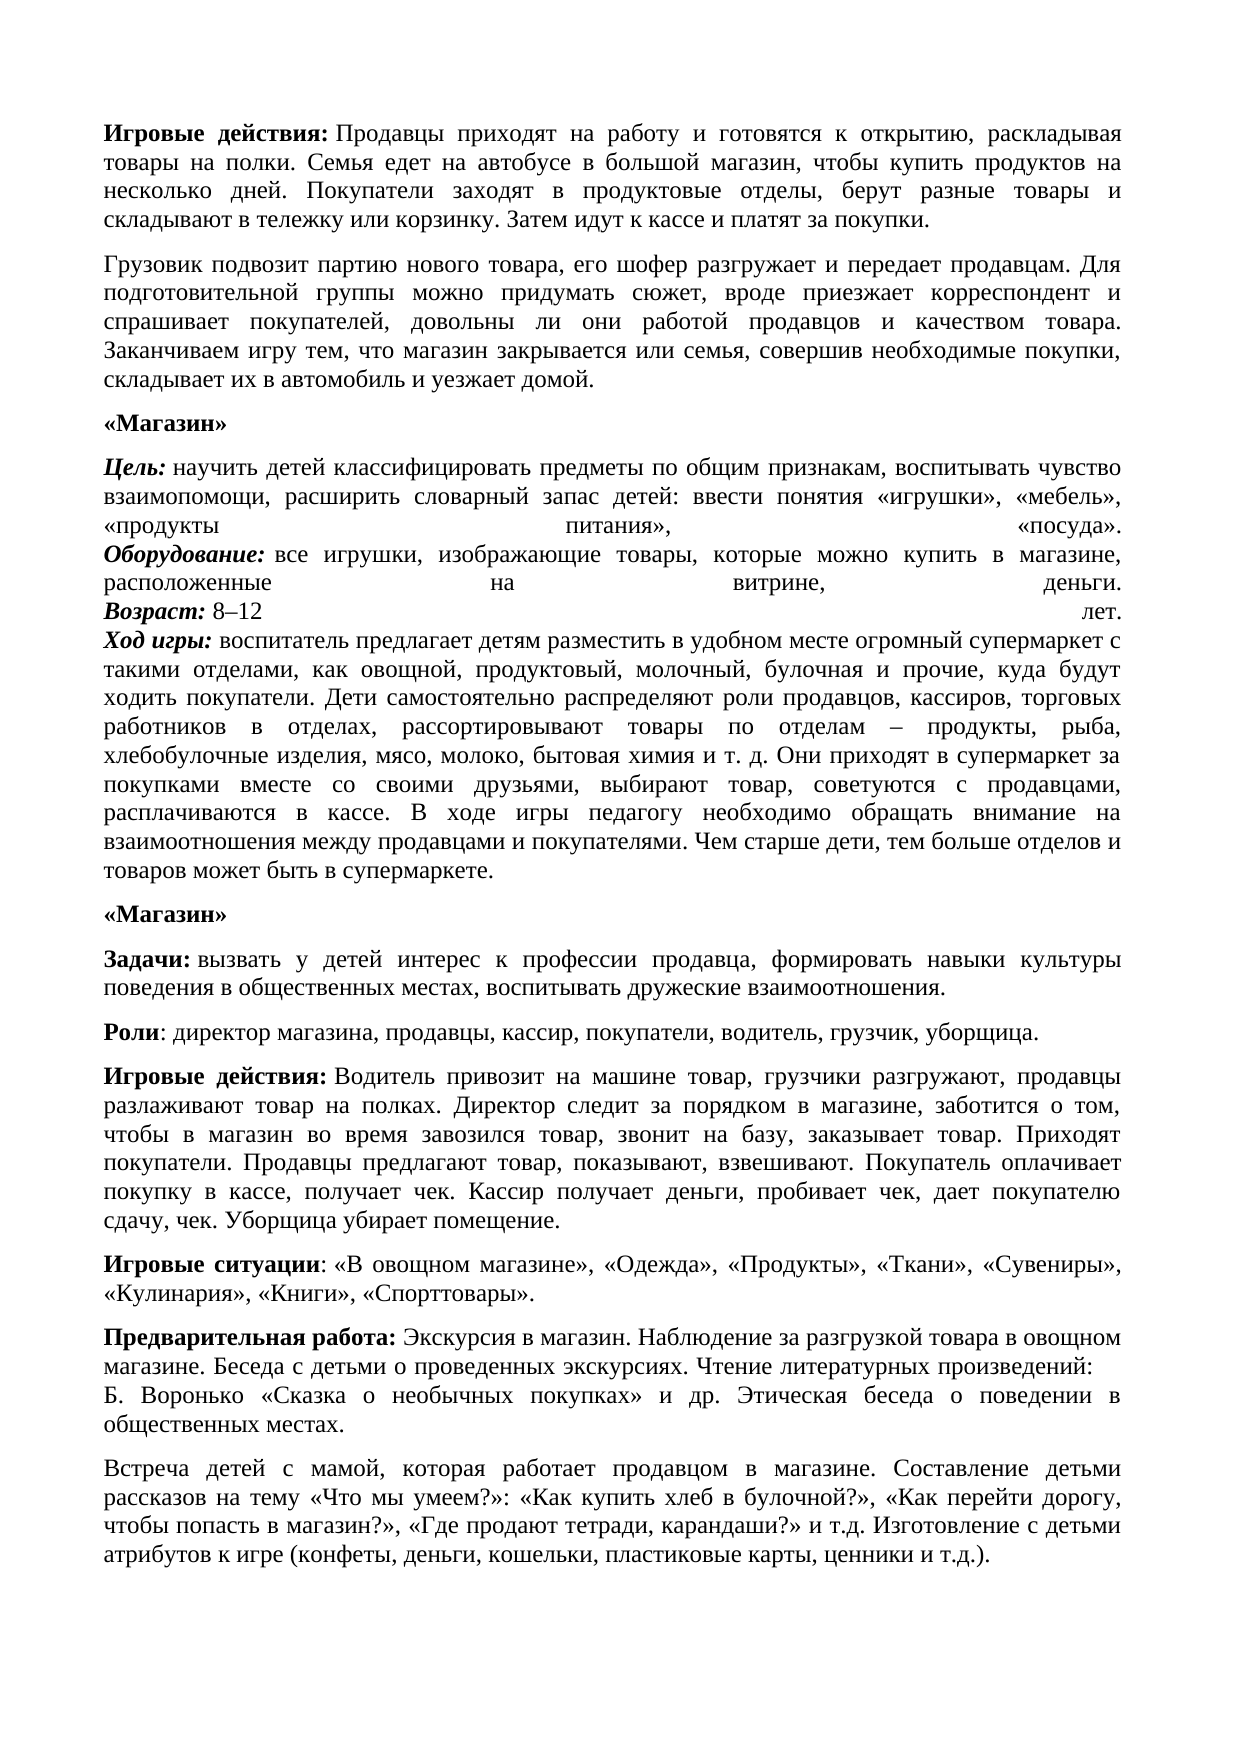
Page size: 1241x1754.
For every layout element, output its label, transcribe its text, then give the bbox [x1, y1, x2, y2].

text «Магазин» [103, 899, 1122, 928]
text Грузовик подвозит партию нового товара, его шофер разгружает и передает продавцам. Для подготовительной группы можно придумать сюжет, вроде приезжает корреспондент и спрашивает покупателей, довольны ли они работой продавцов и качеством товара. Заканчиваем игру тем, что магазин закрывается или семья, совершив необходимые покупки, складывает их в автомобиль и уезжает домой. [103, 249, 1122, 392]
text «Магазин» [103, 408, 1122, 437]
text Задачи: вызвать у детей интерес к профессии продавца, формировать навыки культуры поведения в общественных местах, воспитывать дружеские взаимоотношения. [103, 944, 1122, 1001]
text Предварительная работа: Экскурсия в магазин. Наблюдение за разгрузкой товара в овощном магазине. Беседа с детьми о проведенных экскурсиях. Чтение литературных произведений: Б. Воронько «Сказка о необычных покупках» и др. Этическая беседа о поведении в общественных местах. [103, 1322, 1122, 1437]
text Игровые действия: Продавцы приходят на работу и готовятся к открытию, раскладывая товары на полки. Семья едет на автобусе в большой магазин, чтобы купить продуктов на несколько дней. Покупатели заходят в продуктовые отделы, берут разные товары и складывают в тележку или корзинку. Затем идут к кассе и платят за покупки. [103, 118, 1122, 233]
text Игровые действия: Водитель привозит на машине товар, грузчики разгружают, продавцы разлаживают товар на полках. Директор следит за порядком в магазине, заботится о том, чтобы в магазин во время завозился товар, звонит на базу, заказывает товар. Приходят покупатели. Продавцы предлагают товар, показывают, взвешивают. Покупатель оплачивает покупку в кассе, получает чек. Кассир получает деньги, пробивает чек, дает покупателю сдачу, чек. Уборщица убирает помещение. [103, 1061, 1122, 1234]
text Цель: научить детей классифицировать предметы по общим признакам, воспитывать чувство взаимопомощи, расширить словарный запас детей: ввести понятия «игрушки», «мебель», «продукты питания», «посуда». Оборудование: все игрушки, изображающие товары, которые можно купить в магазине, расположенные на витрине, деньги. Возраст: 8–12 лет. Ход игры: воспитатель предлагает детям разместить в удобном месте огромный супермаркет с такими отделами, как овощной, продуктовый, молочный, булочная и прочие, куда будут ходить покупатели. Дети самостоятельно распределяют роли продавцов, кассиров, торговых работников в отделах, рассортировывают товары по отделам – продукты, рыба, хлебобулочные изделия, мясо, молоко, бытовая химия и т. д. Они приходят в супермаркет за покупками вместе со своими друзьями, выбирают товар, советуются с продавцами, расплачиваются в кассе. В ходе игры педагогу необходимо обращать внимание на взаимоотношения между продавцами и покупателями. Чем старше дети, тем больше отделов и товаров может быть в супермаркете. [103, 452, 1122, 884]
text Роли: директор магазина, продавцы, кассир, покупатели, водитель, грузчик, уборщица. [103, 1017, 1122, 1046]
text Встреча детей с мамой, которая работает продавцом в магазине. Составление детьми рассказов на тему «Что мы умеем?»: «Как купить хлеб в булочной?», «Как перейти дорогу, чтобы попасть в магазин?», «Где продают тетради, карандаши?» и т.д. Изготовление с детьми атрибутов к игре (конфеты, деньги, кошельки, пластиковые карты, ценники и т.д.). [103, 1453, 1122, 1568]
text Игровые ситуации: «В овощном магазине», «Одежда», «Продукты», «Ткани», «Сувениры», «Кулинария», «Книги», «Спорттовары». [103, 1249, 1122, 1307]
